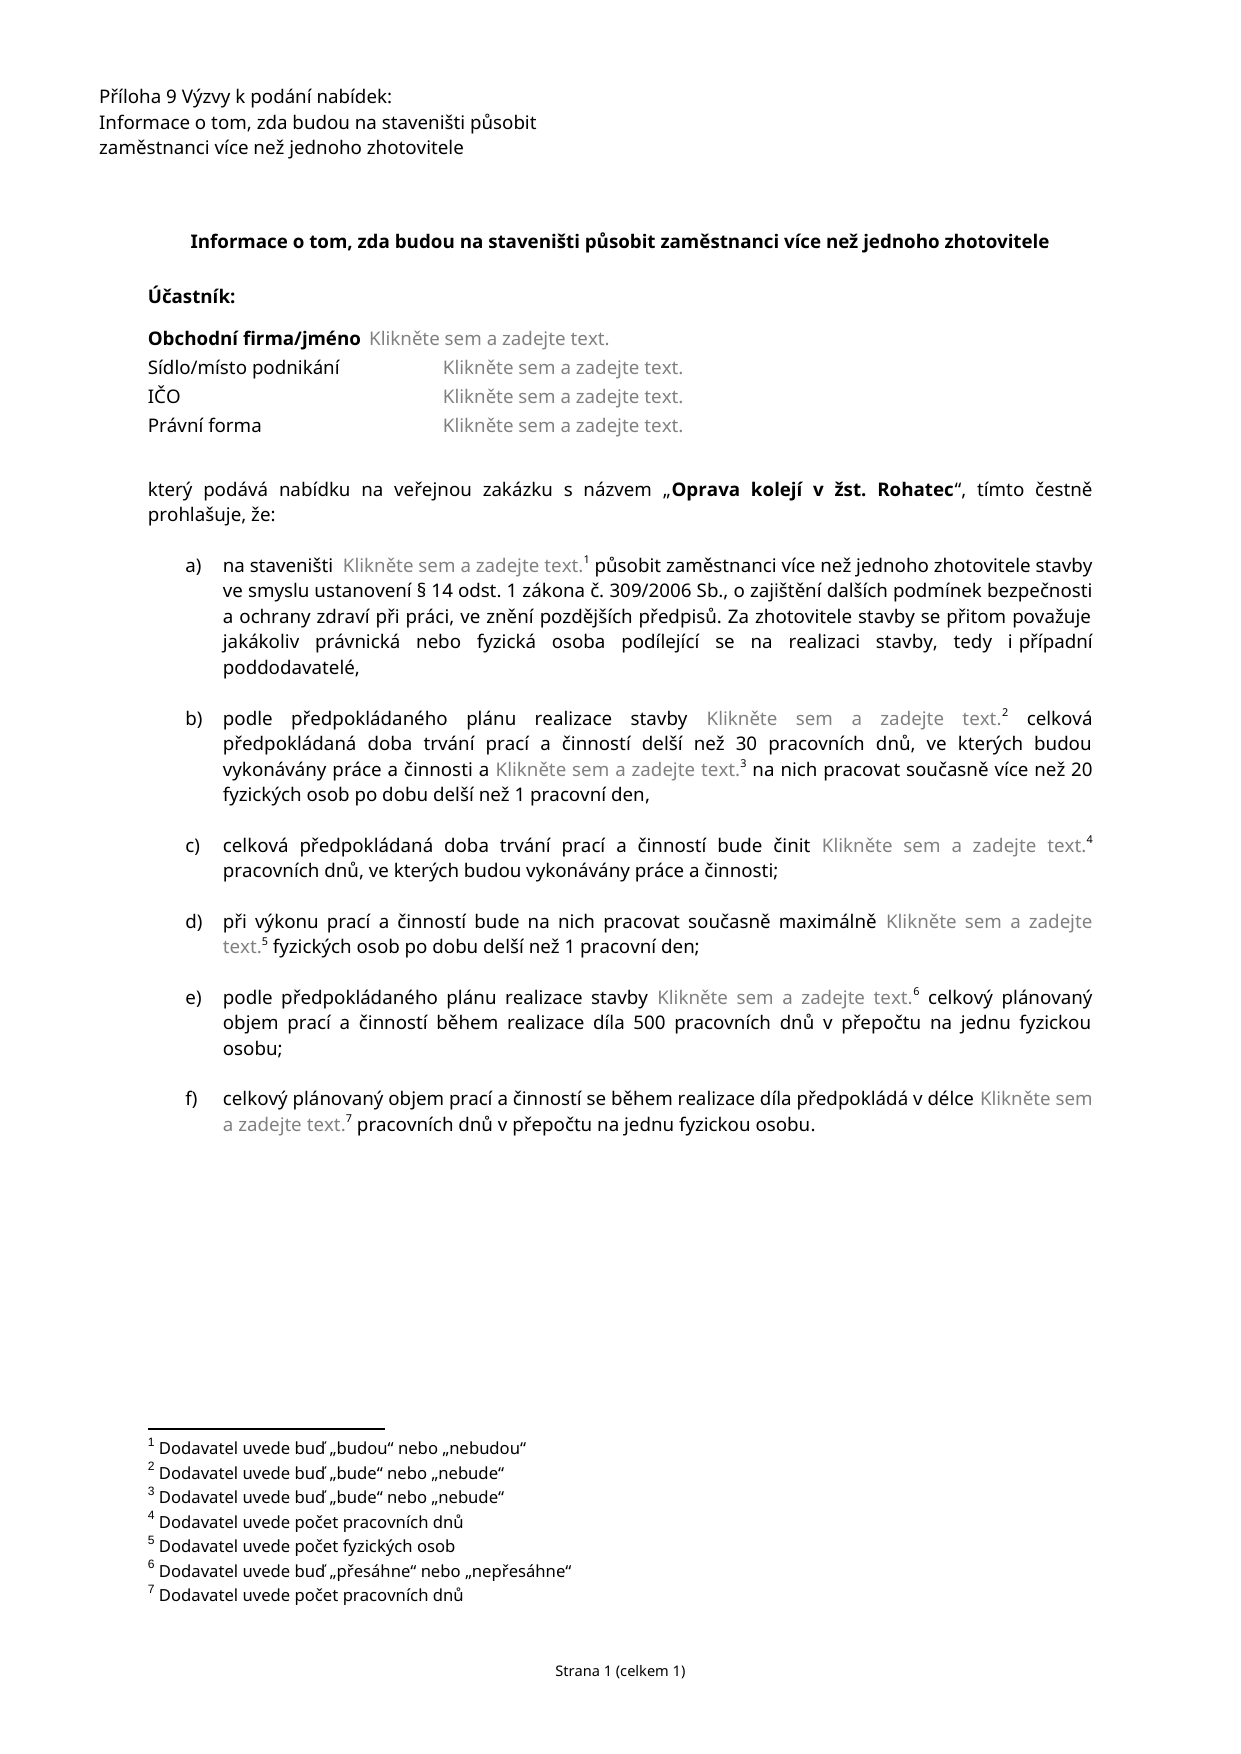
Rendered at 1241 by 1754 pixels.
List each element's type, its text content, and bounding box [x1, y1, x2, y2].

list podle předpokládaného plánu realizace stavby celkový plánovaný objem prací a činností během realizace díla 500 pracovních dnů v přepočtu na jednu fyzickou osobu; [185, 984, 1093, 1061]
text který podává nabídku na veřejnou zakázku s názvem „Oprava kolejí v žst. Rohatec“, tímto čestně prohlašuje, že: [148, 476, 1093, 527]
list na staveništi působit zaměstnanci více než jednoho zhotovitele stavby ve smyslu ustanovení § 14 odst. 1 zákona č. 309/2006 Sb., o zajištění dalších podmínek bezpečnosti a ochrany zdraví při práci, ve znění pozdějších předpisů. Za zhotovitele stavby se přitom považuje jakákoliv právnická nebo fyzická osoba podílející se na realizaci stavby, tedy i případní poddodavatelé, [185, 552, 1093, 680]
title Informace o tom, zda budou na staveništi působit zaměstnanci více než jednoho zhotovitele [148, 228, 1093, 254]
text Účastník: [148, 279, 1093, 310]
list při výkonu prací a činností bude na nich pracovat současně maximálně fyzických osob po dobu delší než 1 pracovní den; [185, 908, 1093, 959]
list celkový plánovaný objem prací a činností se během realizace díla předpokládá v délce pracovních dnů v přepočtu na jednu fyzickou osobu. [185, 1086, 1093, 1137]
text Sídlo/místo podnikání [148, 351, 1093, 380]
text Právní forma [148, 409, 1093, 438]
text Obchodní firma/jméno [148, 322, 1093, 351]
list podle předpokládaného plánu realizace stavby celková předpokládaná doba trvání prací a činností delší než 30 pracovních dnů, ve kterých budou vykonávány práce a činnosti a na nich pracovat současně více než 20 fyzických osob po dobu delší než 1 pracovní den, [185, 705, 1093, 807]
list celková předpokládaná doba trvání prací a činností bude činit pracovních dnů, ve kterých budou vykonávány práce a činnosti; [185, 832, 1093, 883]
text IČO [148, 380, 1093, 409]
